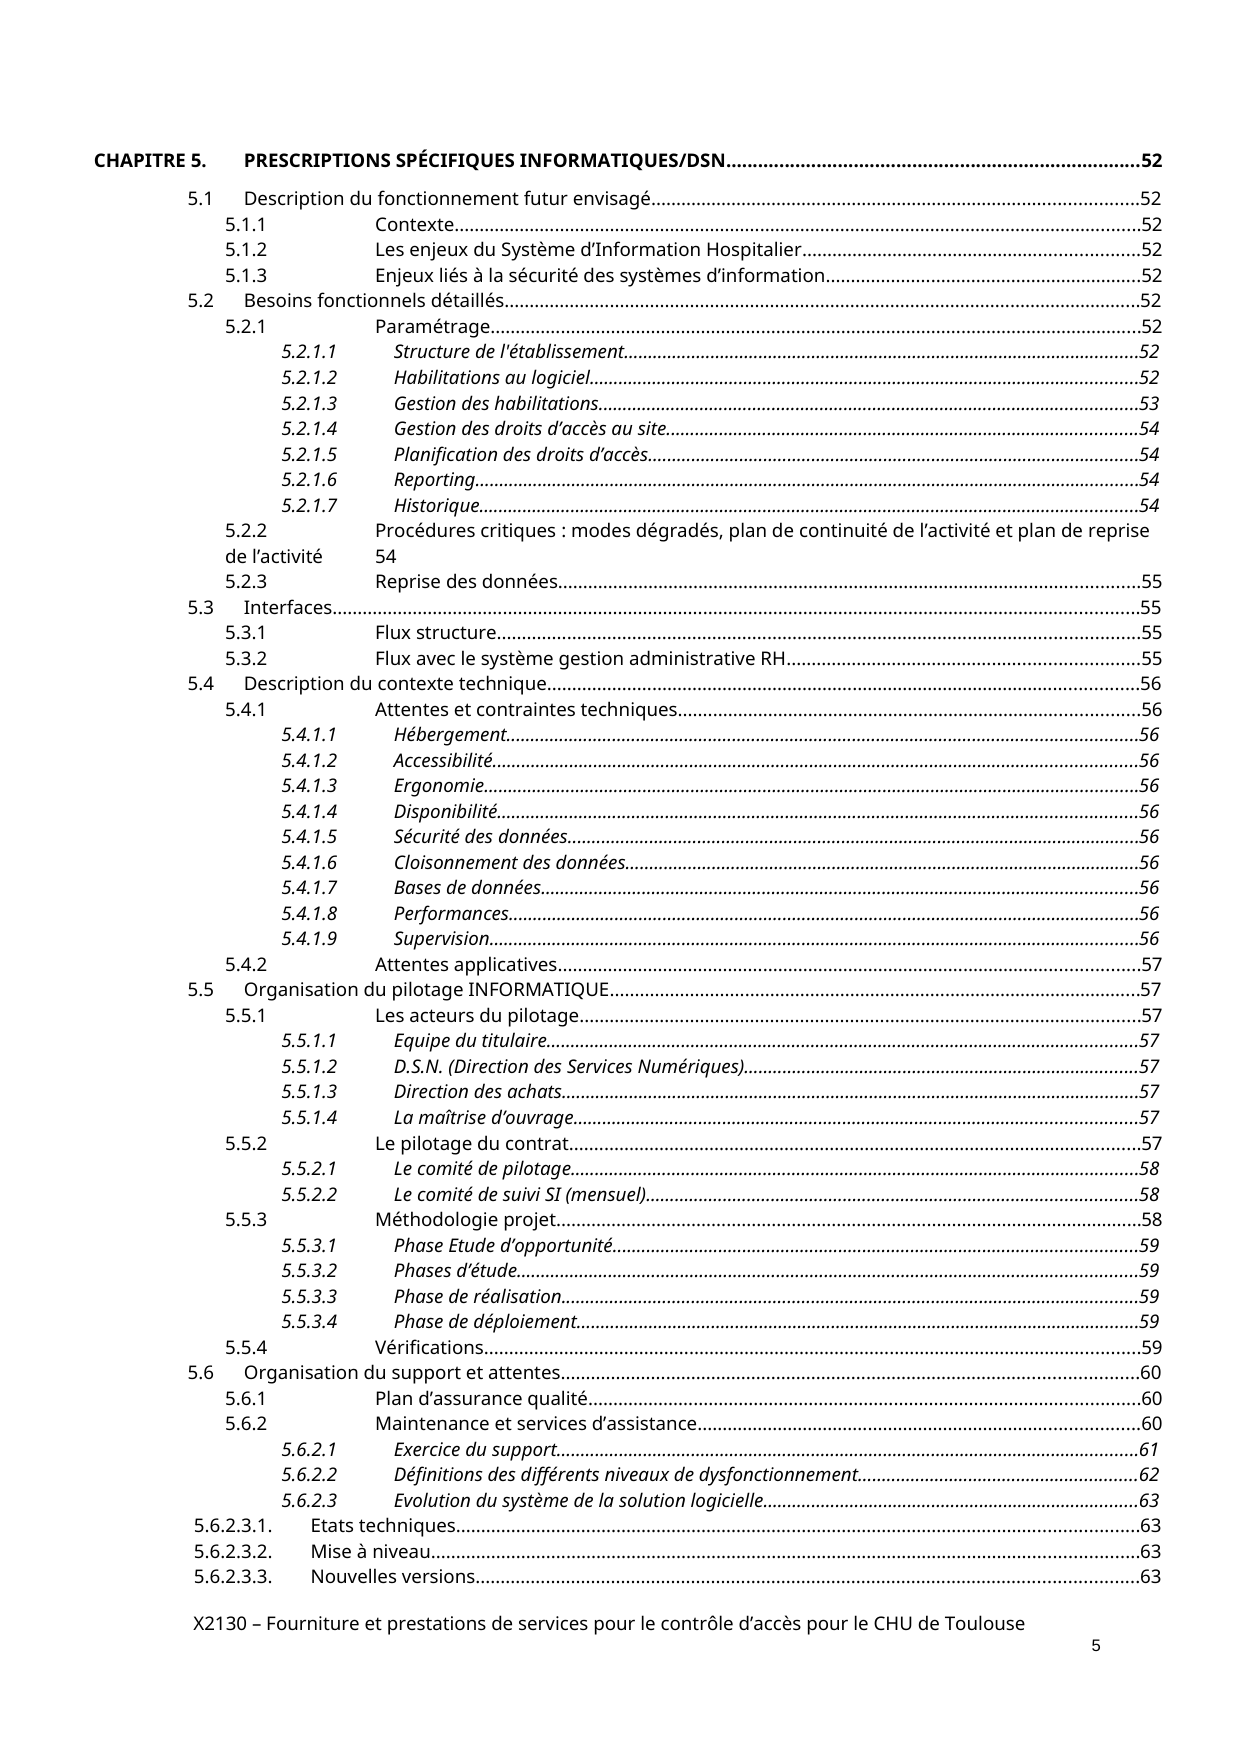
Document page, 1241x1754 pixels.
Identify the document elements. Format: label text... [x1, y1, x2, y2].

text 5.4 Description du contexte technique 56 [187, 671, 1162, 696]
text 5.5.2.1 Le comité de pilotage 58 [281, 1155, 1162, 1181]
text 5.2.1 Paramétrage 52 [225, 313, 1162, 339]
text 5.3.2 Flux avec le système gestion administrative RH 55 [225, 645, 1162, 671]
text 5.4.1.1 Hébergement 56 [281, 722, 1162, 747]
text 5.1 Description du fonctionnement futur envisagé 52 [187, 186, 1162, 211]
text 5.2.1.3 Gestion des habilitations 53 [281, 390, 1162, 415]
text 5.2.3 Reprise des données 55 [225, 568, 1162, 594]
text 5.5.1.4 La maîtrise d’ouvrage 57 [281, 1104, 1162, 1130]
text 5.6.2.3.1. Etats techniques 63 [194, 1513, 1162, 1538]
text 5.5 Organisation du pilotage INFORMATIQUE 57 [187, 977, 1162, 1002]
text 5.5.3.1 Phase Etude d’opportunité 59 [281, 1232, 1162, 1257]
text 5.6 Organisation du support et attentes 60 [187, 1359, 1162, 1385]
text 5.1.1 Contexte 52 [225, 211, 1162, 237]
text 5.5.3.3 Phase de réalisation. 59 [281, 1283, 1162, 1308]
text 5.6.2 Maintenance et services d’assistance 60 [225, 1411, 1162, 1436]
text 5.2 Besoins fonctionnels détaillés 52 [187, 288, 1162, 313]
text 5.4.1.7 Bases de données 56 [281, 875, 1162, 900]
text 5.2.1.6 Reporting 54 [281, 466, 1162, 492]
text 5.3 Interfaces 55 [187, 594, 1162, 619]
text 5.2.1.1 Structure de l'établissement 52 [281, 339, 1162, 364]
text 5.6.2.2 Définitions des différents niveaux de dysfonctionnement 62 [281, 1462, 1162, 1487]
text 5.6.1 Plan d’assurance qualité 60 [225, 1385, 1162, 1411]
text 5.4.1.6 Cloisonnement des données 56 [281, 849, 1162, 875]
text CHAPITRE 5. PRESCRIPTIONS spécifiques informatiques/DSN 52 [94, 148, 1162, 173]
text 5.5.1.2 D.S.N. (Direction des Services Numériques) 57 [281, 1053, 1162, 1079]
text 5.5.3.2 Phases d’étude. 59 [281, 1257, 1162, 1283]
text 5.4.1 Attentes et contraintes techniques 56 [225, 696, 1162, 722]
text 5.4.2 Attentes applicatives 57 [225, 951, 1162, 977]
text 5.5.2 Le pilotage du contrat 57 [225, 1130, 1162, 1155]
text 5.2.1.4 Gestion des droits d’accès au site 54 [281, 415, 1162, 441]
text 5.5.3 Méthodologie projet 58 [225, 1206, 1162, 1232]
text 5.4.1.9 Supervision 56 [281, 926, 1162, 951]
text 5.6.2.3 Evolution du système de la solution logicielle 63 [281, 1487, 1162, 1513]
text 5.4.1.3 Ergonomie 56 [281, 773, 1162, 798]
text 5.4.1.8 Performances 56 [281, 900, 1162, 926]
text 5.5.3.4 Phase de déploiement. 59 [281, 1308, 1162, 1334]
text 5.5.4 Vérifications 59 [225, 1334, 1162, 1359]
text 5.2.2 Procédures critiques : modes dégradés, plan de continuité de l’activité et plan de reprise de l’activité 54 [225, 517, 1162, 568]
text 5.1.3 Enjeux liés à la sécurité des systèmes d’information 52 [225, 262, 1162, 288]
text 5.5.1 Les acteurs du pilotage 57 [225, 1002, 1162, 1028]
text 5.2.1.5 Planification des droits d’accès 54 [281, 441, 1162, 466]
text 5.3.1 Flux structure 55 [225, 619, 1162, 645]
text 5.2.1.7 Historique 54 [281, 492, 1162, 517]
text 5.6.2.1 Exercice du support 61 [281, 1436, 1162, 1462]
text 5.4.1.2 Accessibilité 56 [281, 747, 1162, 773]
text 5.2.1.2 Habilitations au logiciel 52 [281, 364, 1162, 390]
text 5.6.2.3.2. Mise à niveau 63 [194, 1538, 1162, 1564]
text 5.4.1.5 Sécurité des données 56 [281, 824, 1162, 849]
text 5.1.2 Les enjeux du Système d’Information Hospitalier 52 [225, 237, 1162, 262]
text 5.4.1.4 Disponibilité 56 [281, 798, 1162, 824]
text 5.5.1.1 Equipe du titulaire 57 [281, 1028, 1162, 1053]
text 5.6.2.3.3. Nouvelles versions 63 [194, 1564, 1162, 1589]
text 5.5.1.3 Direction des achats 57 [281, 1079, 1162, 1104]
text 5.5.2.2 Le comité de suivi SI (mensuel) 58 [281, 1181, 1162, 1206]
